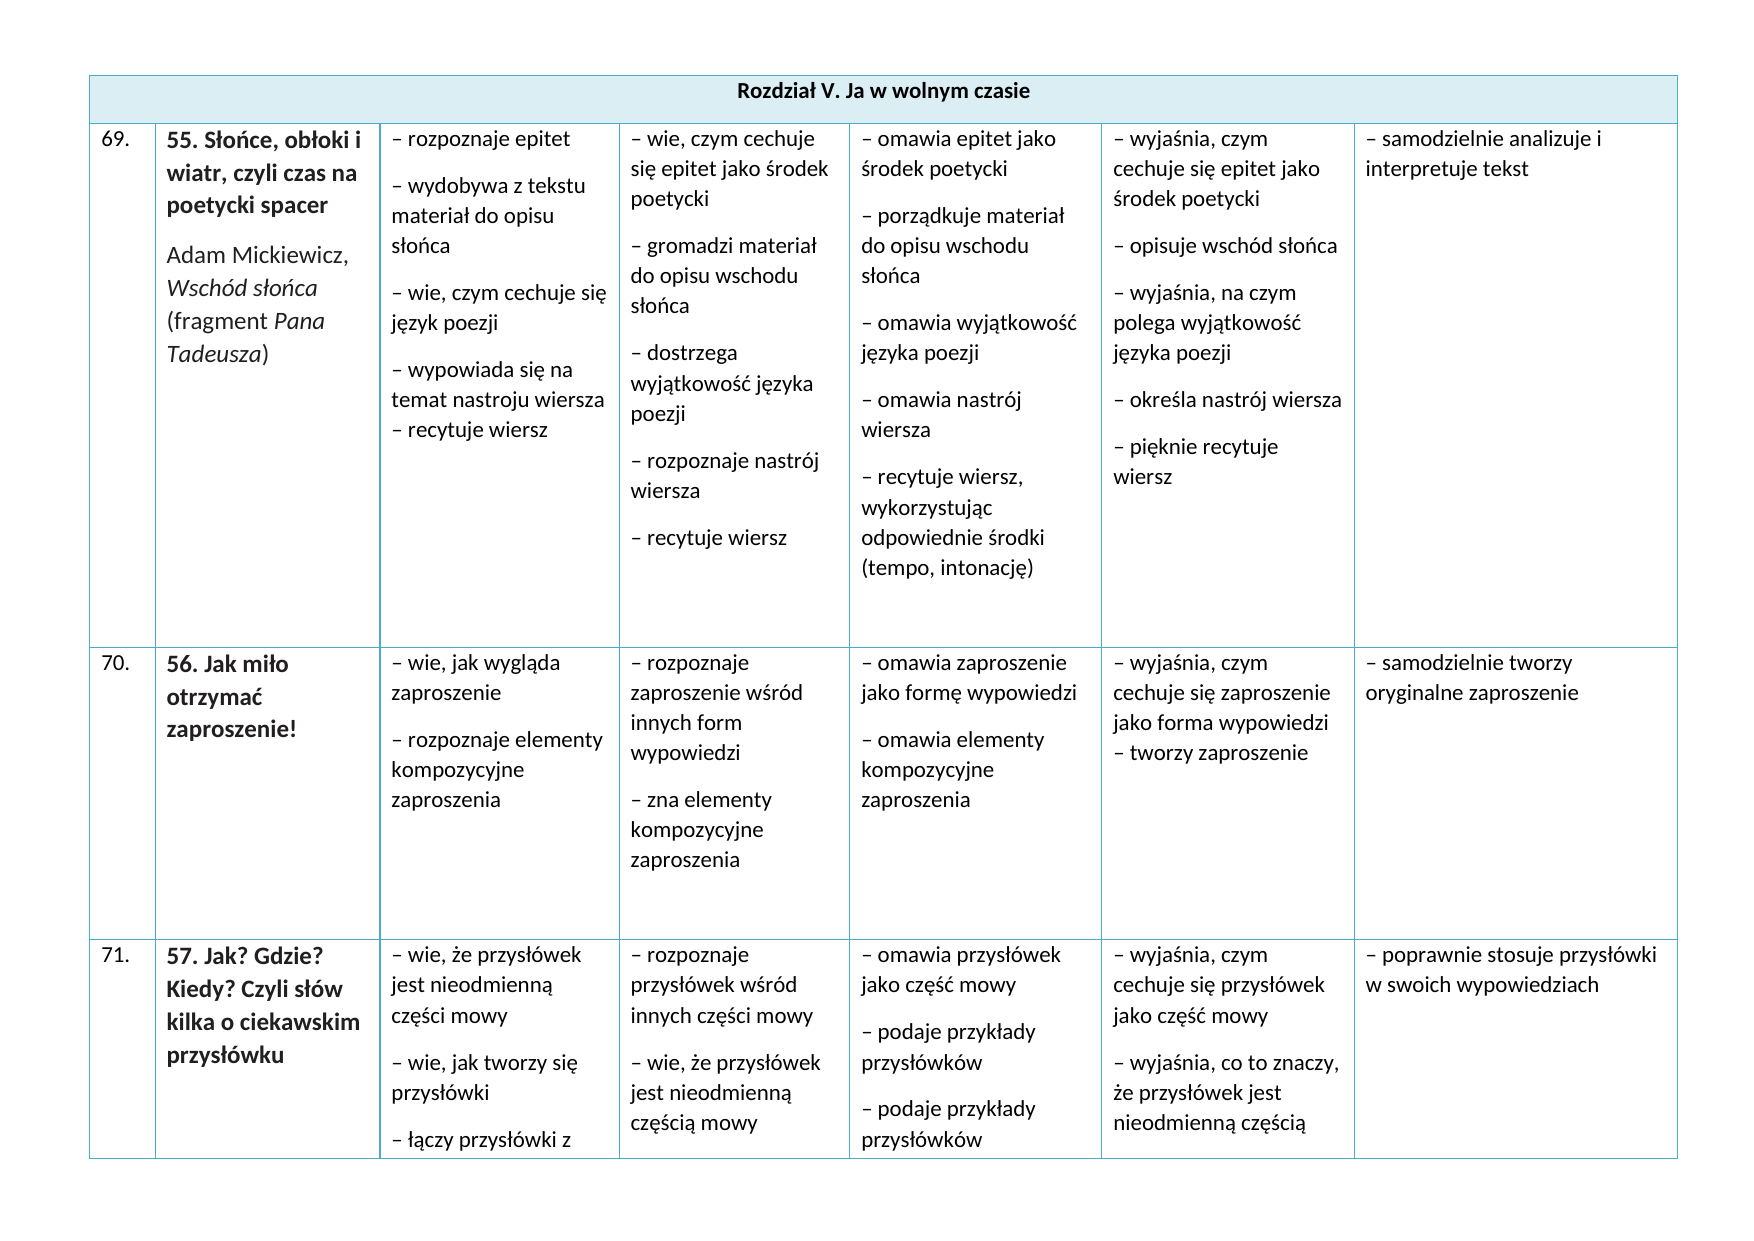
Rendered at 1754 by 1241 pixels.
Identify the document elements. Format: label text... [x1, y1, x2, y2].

table_cell – wyjaśnia, czym cechuje się zaproszenie jako forma wypowiedzi – tworzy zaproszenie [1102, 648, 1354, 939]
table_cell 69. [90, 124, 155, 647]
table_cell 71. [90, 940, 155, 1158]
table_cell 56. Jak miło otrzymać zaproszenie! [156, 648, 379, 939]
table_cell – wyjaśnia, czym cechuje się epitet jako środek poetycki – opisuje wschód słońca – wyjaśnia, na czym polega wyjątkowość języka poezji – określa nastrój wiersza – pięknie recytuje wiersz [1102, 124, 1354, 647]
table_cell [620, 940, 849, 1158]
table_cell – omawia epitet jako środek poetycki – porządkuje materiał do opisu wschodu słońca – omawia wyjątkowość języka poezji – omawia nastrój wiersza – recytuje wiersz, wykorzystując odpowiednie środki (tempo, intonację) [850, 124, 1101, 647]
table_cell – wie, jak wygląda zaproszenie – rozpoznaje elementy kompozycyjne zaproszenia [381, 648, 619, 939]
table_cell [850, 940, 1101, 1158]
table_cell 70. [90, 648, 155, 939]
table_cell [1355, 940, 1677, 1158]
table_cell – rozpoznaje zaproszenie wśród innych form wypowiedzi – zna elementy kompozycyjne zaproszenia [620, 648, 849, 939]
table_cell – omawia zaproszenie jako formę wypowiedzi – omawia elementy kompozycyjne zaproszenia [850, 648, 1101, 939]
table_cell – samodzielnie analizuje i interpretuje tekst [1355, 124, 1677, 647]
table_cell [1102, 940, 1354, 1158]
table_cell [156, 940, 379, 1158]
table_cell – samodzielnie tworzy oryginalne zaproszenie [1355, 648, 1677, 939]
table_cell Rozdział V. Ja w wolnym czasie [90, 76, 1677, 123]
table_cell – wie, czym cechuje się epitet jako środek poetycki – gromadzi materiał do opisu wschodu słońca – dostrzega wyjątkowość języka poezji – rozpoznaje nastrój wiersza – recytuje wiersz [620, 124, 849, 647]
table_cell – rozpoznaje epitet – wydobywa z tekstu materiał do opisu słońca – wie, czym cechuje się język poezji – wypowiada się na temat nastroju wiersza – recytuje wiersz [381, 124, 619, 647]
table_cell 55. Słońce, obłoki i wiatr, czyli czas na poetycki spacer Adam Mickiewicz, Wschód słońca (fragment Pana Tadeusza) [156, 124, 379, 647]
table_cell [381, 940, 619, 1158]
